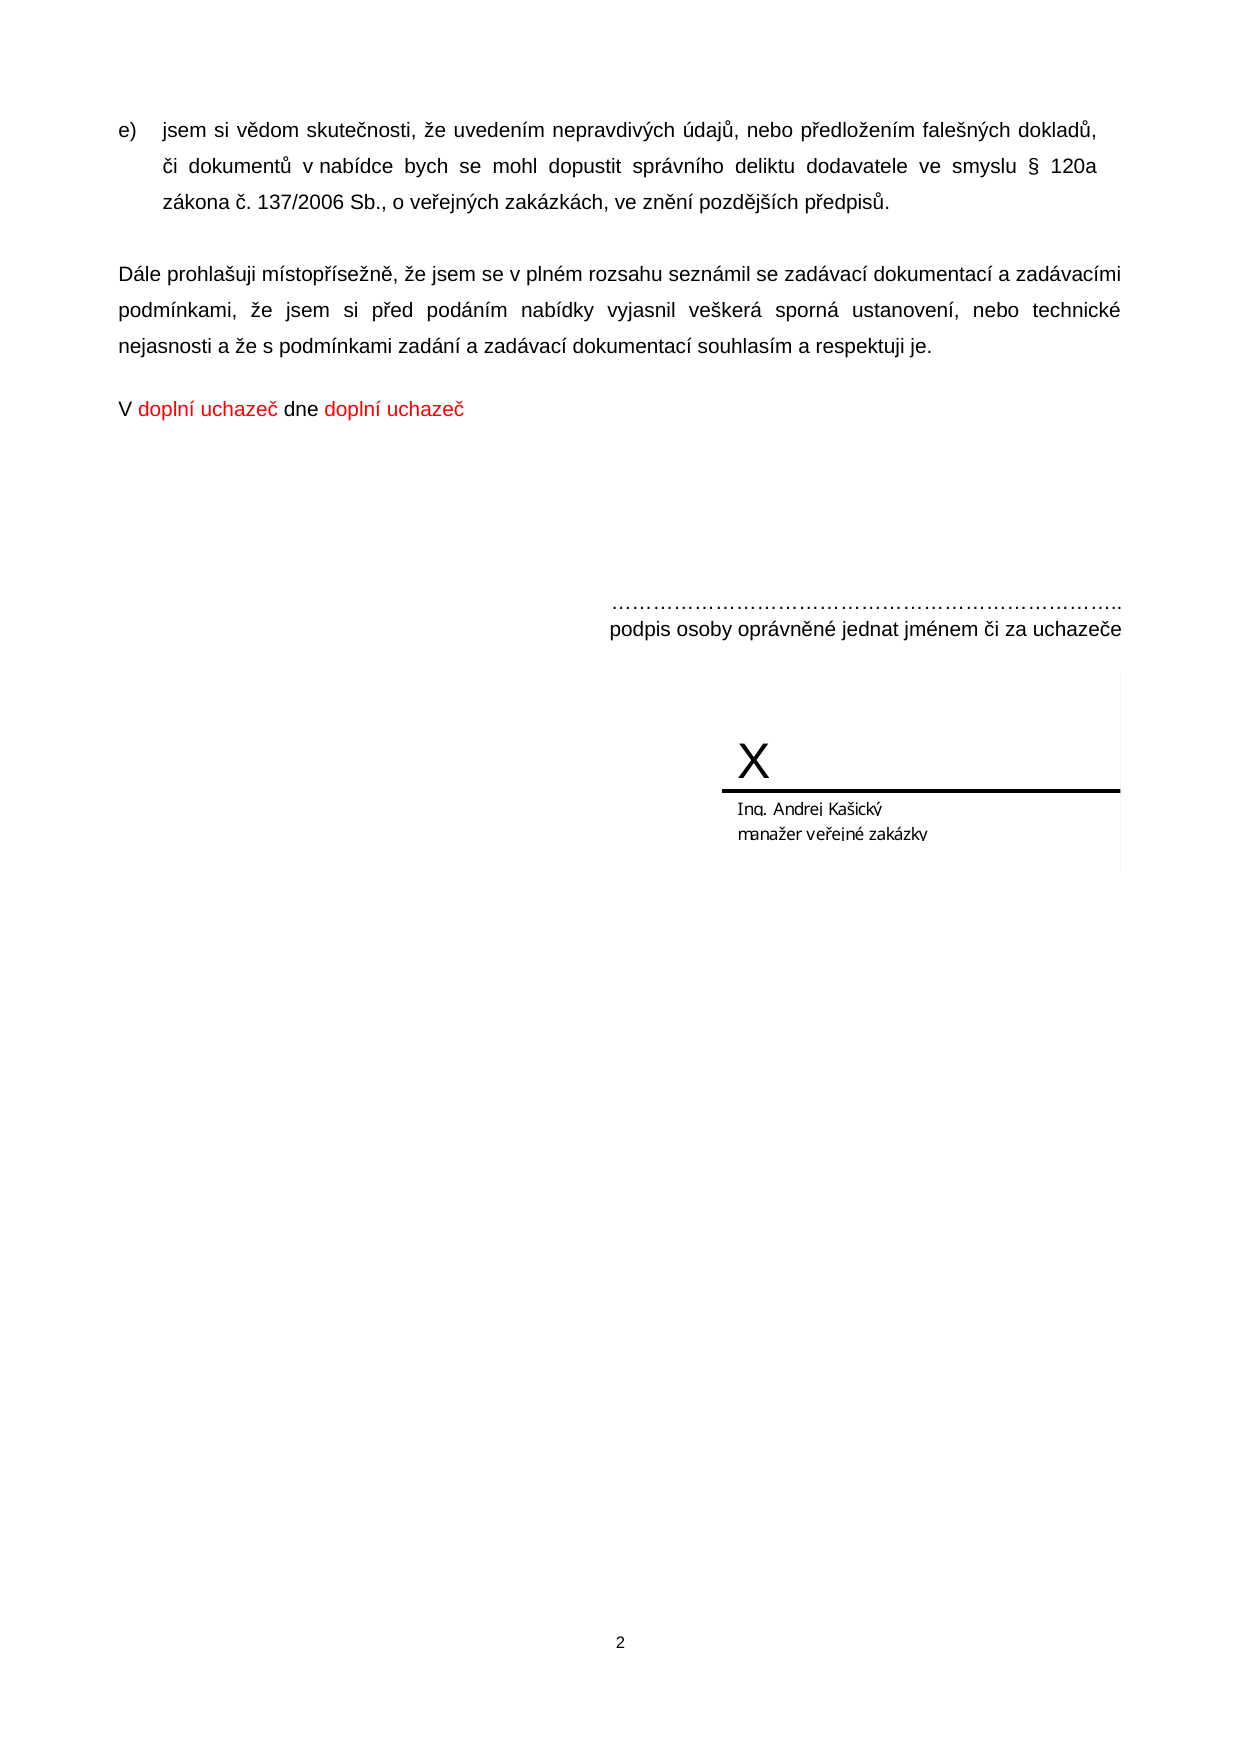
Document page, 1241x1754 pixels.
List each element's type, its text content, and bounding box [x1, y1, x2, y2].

list jsem si vědom skutečnosti, že uvedením nepravdivých údajů, nebo předložením falešných dokladů, či dokumentů v nabídce bych se mohl dopustit správního deliktu dodavatele ve smyslu § 120a zákona č. 137/2006 Sb., o veřejných zakázkách, ve znění pozdějších předpisů. [118, 118, 1098, 214]
text V doplní uchazeč dne doplní uchazeč [118, 397, 1122, 421]
text Dále prohlašuji místopřísežně, že jsem se v plném rozsahu seznámil se zadávací dokumentací a zadávacími podmínkami, že jsem si před podáním nabídky vyjasnil veškerá sporná ustanovení, nebo technické nejasnosti a že s podmínkami zadání a zadávací dokumentací souhlasím a respektuji je. [118, 262, 1122, 358]
text ……………………………………………………………….. [413, 590, 1122, 614]
text podpis osoby oprávněné jednat jménem či za uchazeče [413, 617, 1122, 641]
